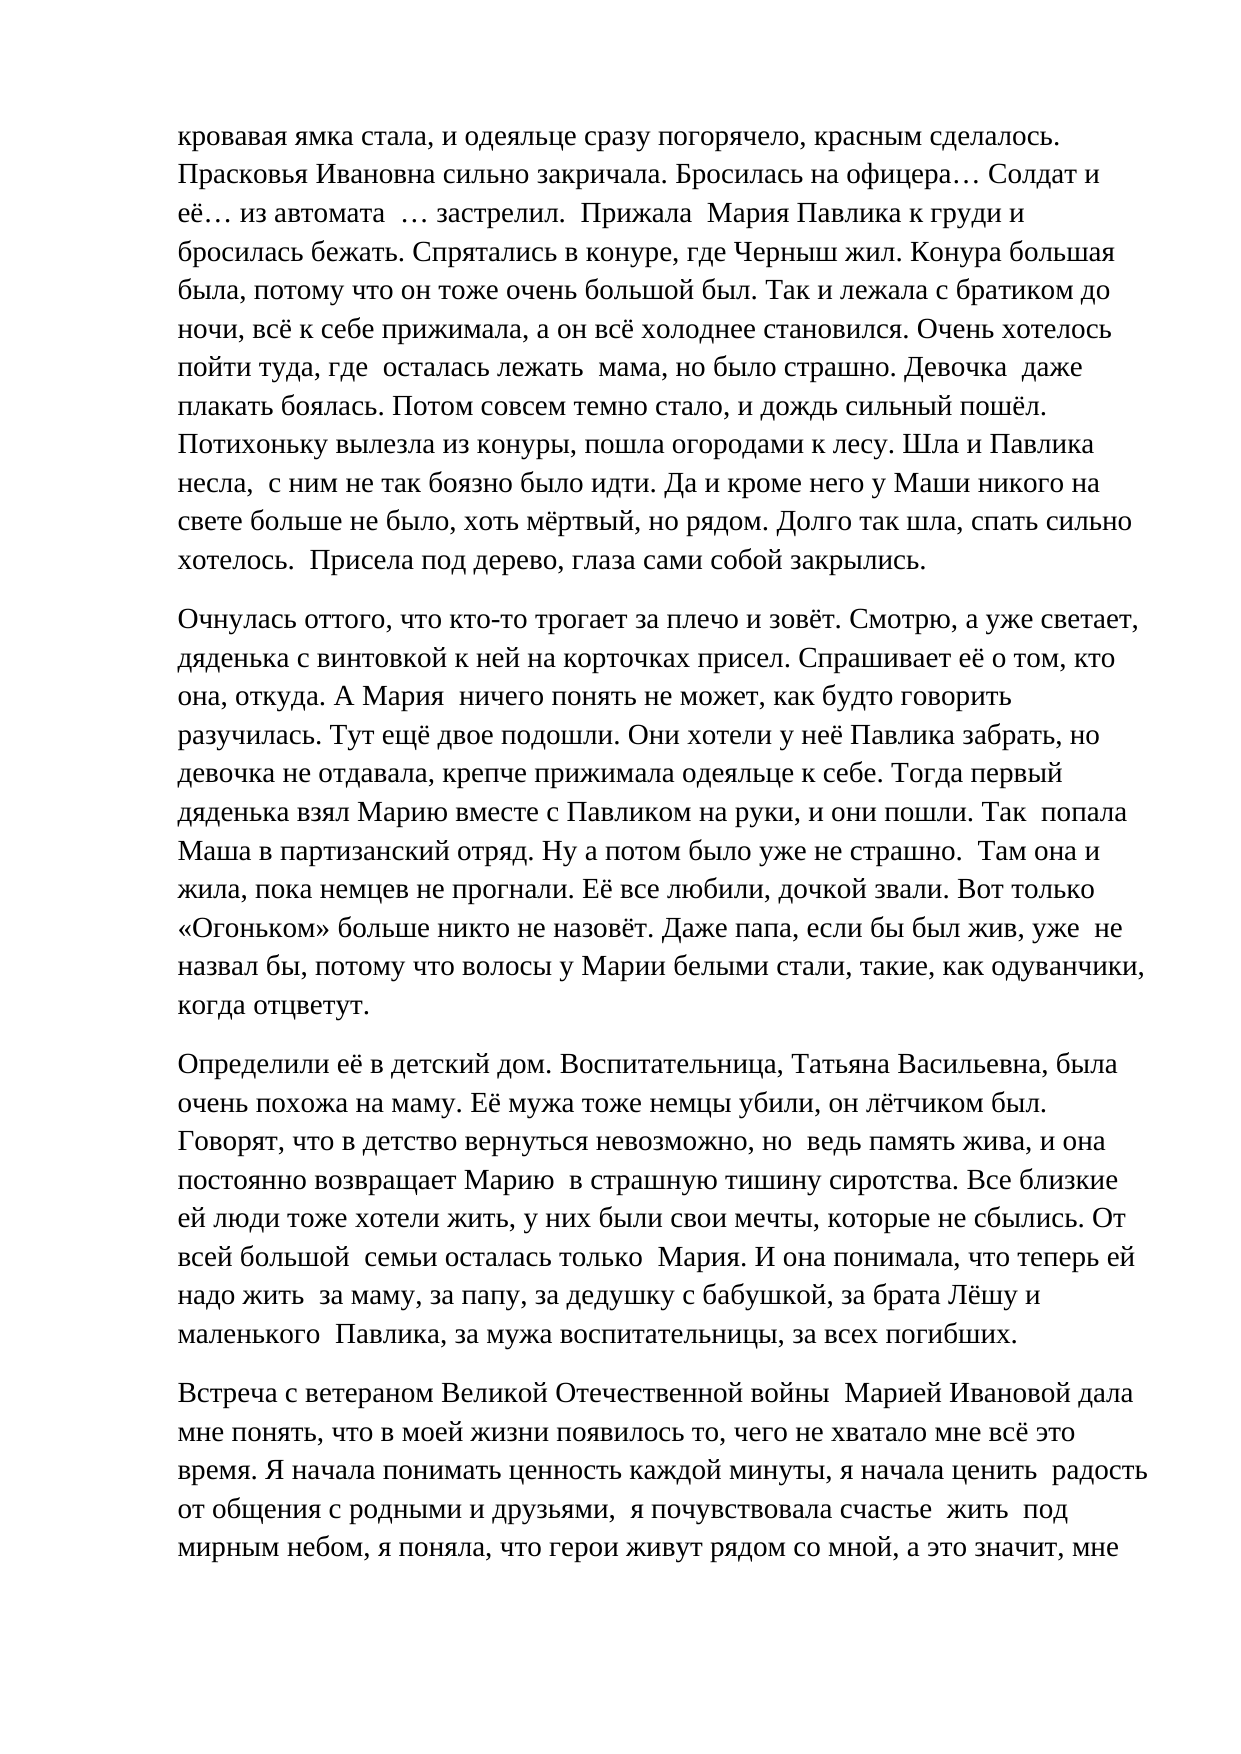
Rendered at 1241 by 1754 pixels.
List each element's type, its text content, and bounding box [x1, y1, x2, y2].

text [177, 118, 1152, 576]
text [177, 1375, 1152, 1563]
text Определили её в детский дом. Воспитательница, Татьяна Васильевна, была очень похожа на маму. Её мужа тоже немцы убили, он лётчиком был. Говорят, что в детство вернуться невозможно, но ведь память жива, и она постоянно возвращает Марию в страшную тишину сиротства. Все близкие ей люди тоже хотели жить, у них были свои мечты, которые не сбылись. От всей большой семьи осталась только Мария. И она понимала, что теперь ей надо жить за маму, за папу, за дедушку с бабушкой, за брата Лёшу и маленького Павлика, за мужа воспитательницы, за всех погибших. [177, 1046, 1152, 1349]
text Очнулась оттого, что кто-то трогает за плечо и зовёт. Смотрю, а уже светает, дяденька с винтовкой к ней на корточках присел. Спрашивает её о том, кто она, откуда. А Мария ничего понять не может, как будто говорить разучилась. Тут ещё двое подошли. Они хотели у неё Павлика забрать, но девочка не отдавала, крепче прижимала одеяльце к себе. Тогда первый дяденька взял Марию вместе с Павликом на руки, и они пошли. Так попала Маша в партизанский отряд. Ну а потом было уже не страшно. Там она и жила, пока немцев не прогнали. Её все любили, дочкой звали. Вот только «Огоньком» больше никто не назовёт. Даже папа, если бы был жив, уже не назвал бы, потому что волосы у Марии белыми стали, такие, как одуванчики, когда отцветут. [177, 601, 1152, 1020]
